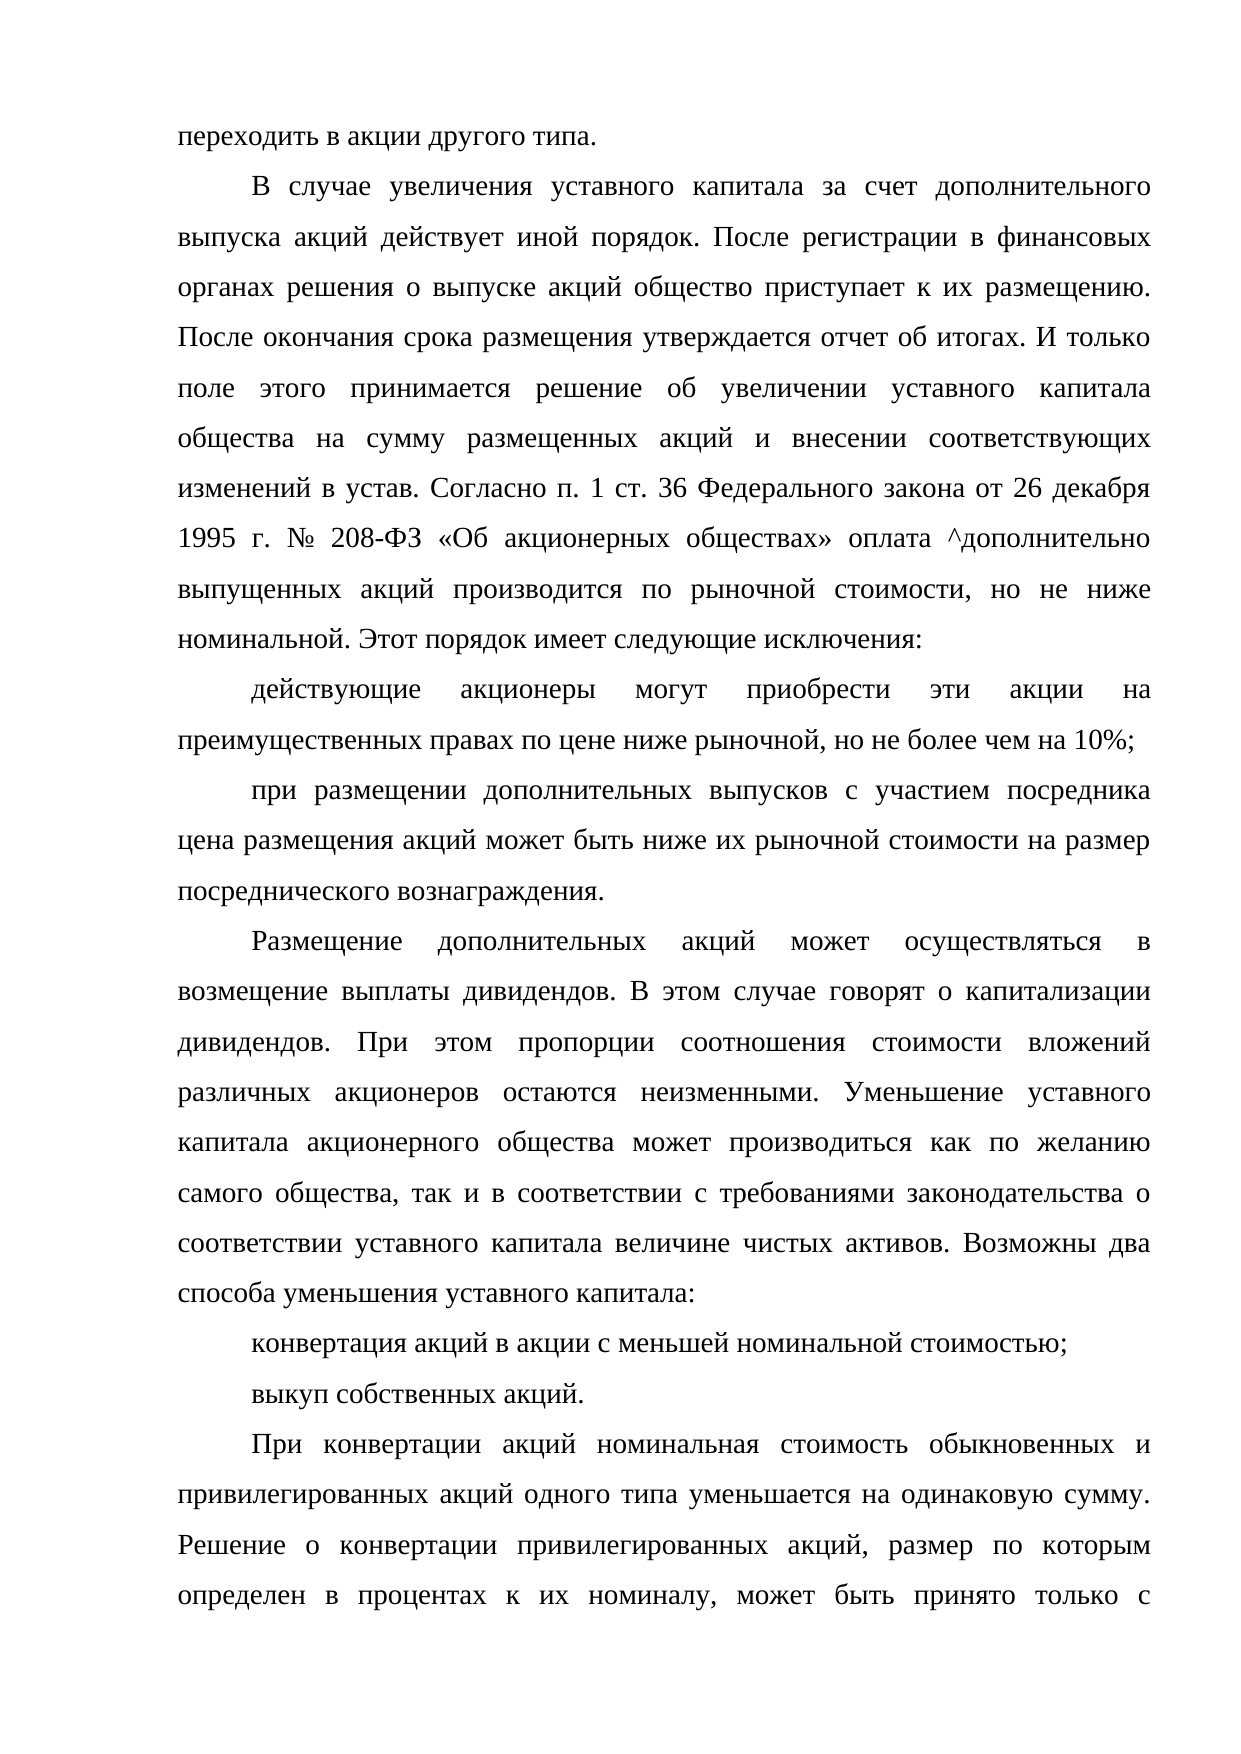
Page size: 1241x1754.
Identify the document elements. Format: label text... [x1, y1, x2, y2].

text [177, 1426, 1152, 1611]
text Размещение дополнительных акций может осуществляться в возмещение выплаты дивидендов. В этом случае говорят о капитализации дивидендов. При этом пропорции соотношения стоимости вложений различных акционеров остаются неизменными. Уменьшение уставного капитала акционерного общества может производиться как по желанию самого общества, так и в соответствии с требованиями законодательства о соответствии уставного капитала величине чистых активов. Возможны два способа уменьшения уставного капитала: [177, 923, 1152, 1309]
text действующие акционеры могут приобрести эти акции на преимущественных правах по цене ниже рыночной, но не более чем на 10%; [177, 672, 1152, 755]
text В случае увеличения уставного капитала за счет дополнительного выпуска акций действует иной порядок. После регистрации в финансовых органах решения о выпуске акций общество приступает к их размещению. После окончания срока размещения утверждается отчет об итогах. И только поле этого принимается решение об увеличении уставного капитала общества на сумму размещенных акций и внесении соответствующих изменений в устав. Согласно п. 1 ст. 36 Федерального закона от 26 декабря 1995 г. № 208-ФЗ «Об акционерных обществах» оплата ^дополнительно выпущенных акций производится по рыночной стоимости, но не ниже номинальной. Этот порядок имеет следующие исключения: [177, 168, 1152, 655]
text конвертация акций в акции с меньшей номинальной стоимостью; [177, 1326, 1152, 1359]
text выкуп собственных акций. [177, 1376, 1152, 1409]
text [177, 118, 1152, 152]
text при размещении дополнительных выпусков с участием посредника цена размещения акций может быть ниже их рыночной стоимости на размер посреднического вознаграждения. [177, 772, 1152, 906]
